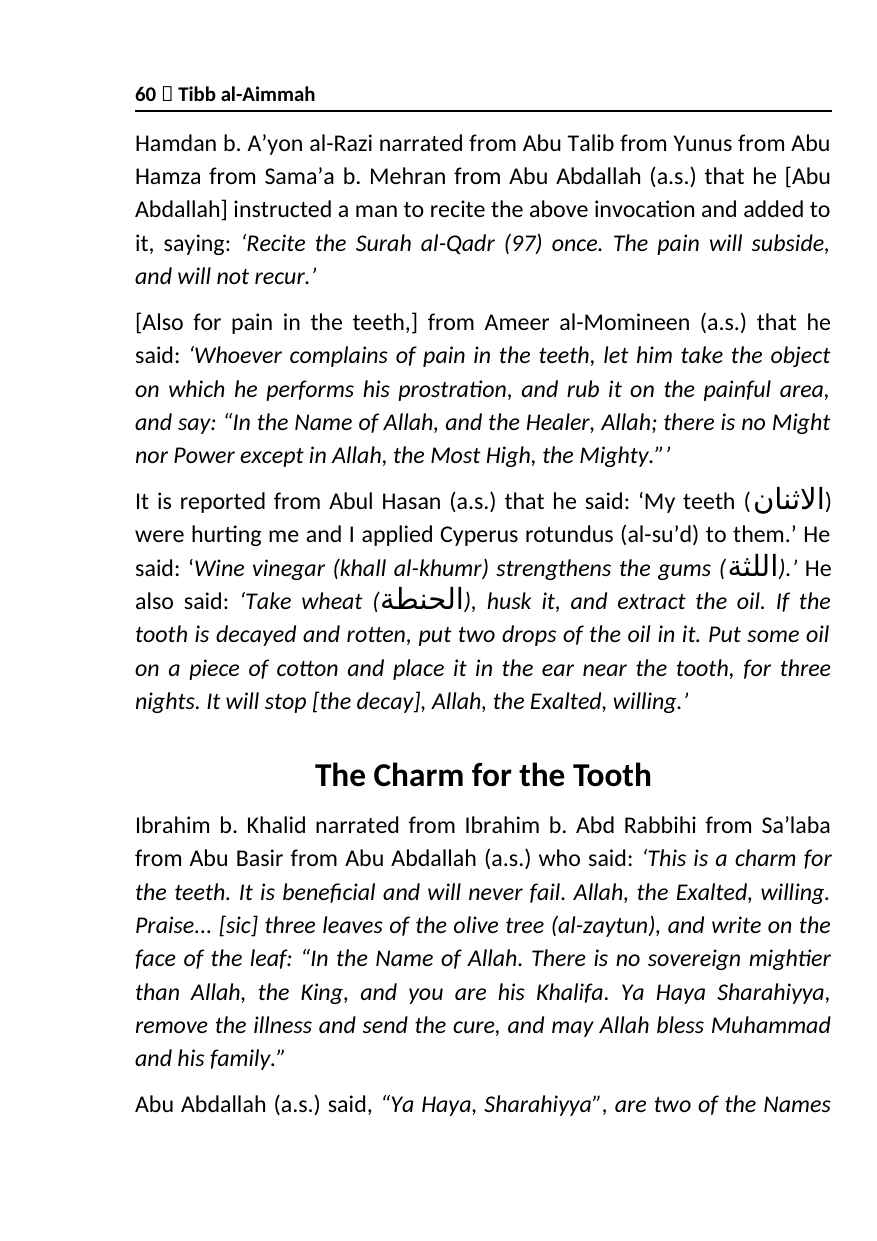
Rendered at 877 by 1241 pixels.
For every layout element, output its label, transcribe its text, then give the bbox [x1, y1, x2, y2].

text Hamdan b. A’yon al-Razi narrated from Abu Talib from Yunus from Abu Hamza from Sama’a b. Mehran from Abu Abdallah (a.s.) that he [Abu Abdallah] instructed a man to recite the above invocation and added to it, saying: ‘Recite the Surah al-Qadr (97) once. The pain will subside, and will not recur.’ [135, 124, 832, 291]
text It is reported from Abul Hasan (a.s.) that he said: ‘My teeth (الاثنان) were hurting me and I applied Cyperus rotundus (al-su’d) to them.’ He said: ‘Wine vinegar (khall al-khumr) strengthens the gums (اللثة).’ He also said: ‘Take wheat (الحنطة), husk it, and extract the oil. If the tooth is decayed and rotten, put two drops of the oil in it. Put some oil on a piece of cotton and place it in the ear near the tooth, for three nights. It will stop [the decay], Allah, the Exalted, willing.’ [135, 483, 832, 716]
subtitle The Charm for the Tooth [135, 754, 832, 794]
text Ibrahim b. Khalid narrated from Ibrahim b. Abd Rabbihi from Sa’laba from Abu Basir from Abu Abdallah (a.s.) who said: ‘This is a charm for the teeth. It is beneficial and will never fail. Allah, the Exalted, willing. Praise... [sic] three leaves of the olive tree (al-zaytun), and write on the face of the leaf: “In the Name of Allah. There is no sovereign mightier than Allah, the King, and you are his Khalifa. Ya Haya Sharahiyya, remove the illness and send the cure, and may Allah bless Muhammad and his family.” [135, 807, 832, 1073]
text [Also for pain in the teeth,] from Ameer al-Momineen (a.s.) that he said: ‘Whoever complains of pain in the teeth, let him take the object on which he performs his prostration, and rub it on the painful area, and say: “In the Name of Allah, and the Healer, Allah; there is no Might nor Power except in Allah, the Most High, the Mighty.”’ [135, 304, 832, 470]
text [135, 1086, 832, 1119]
